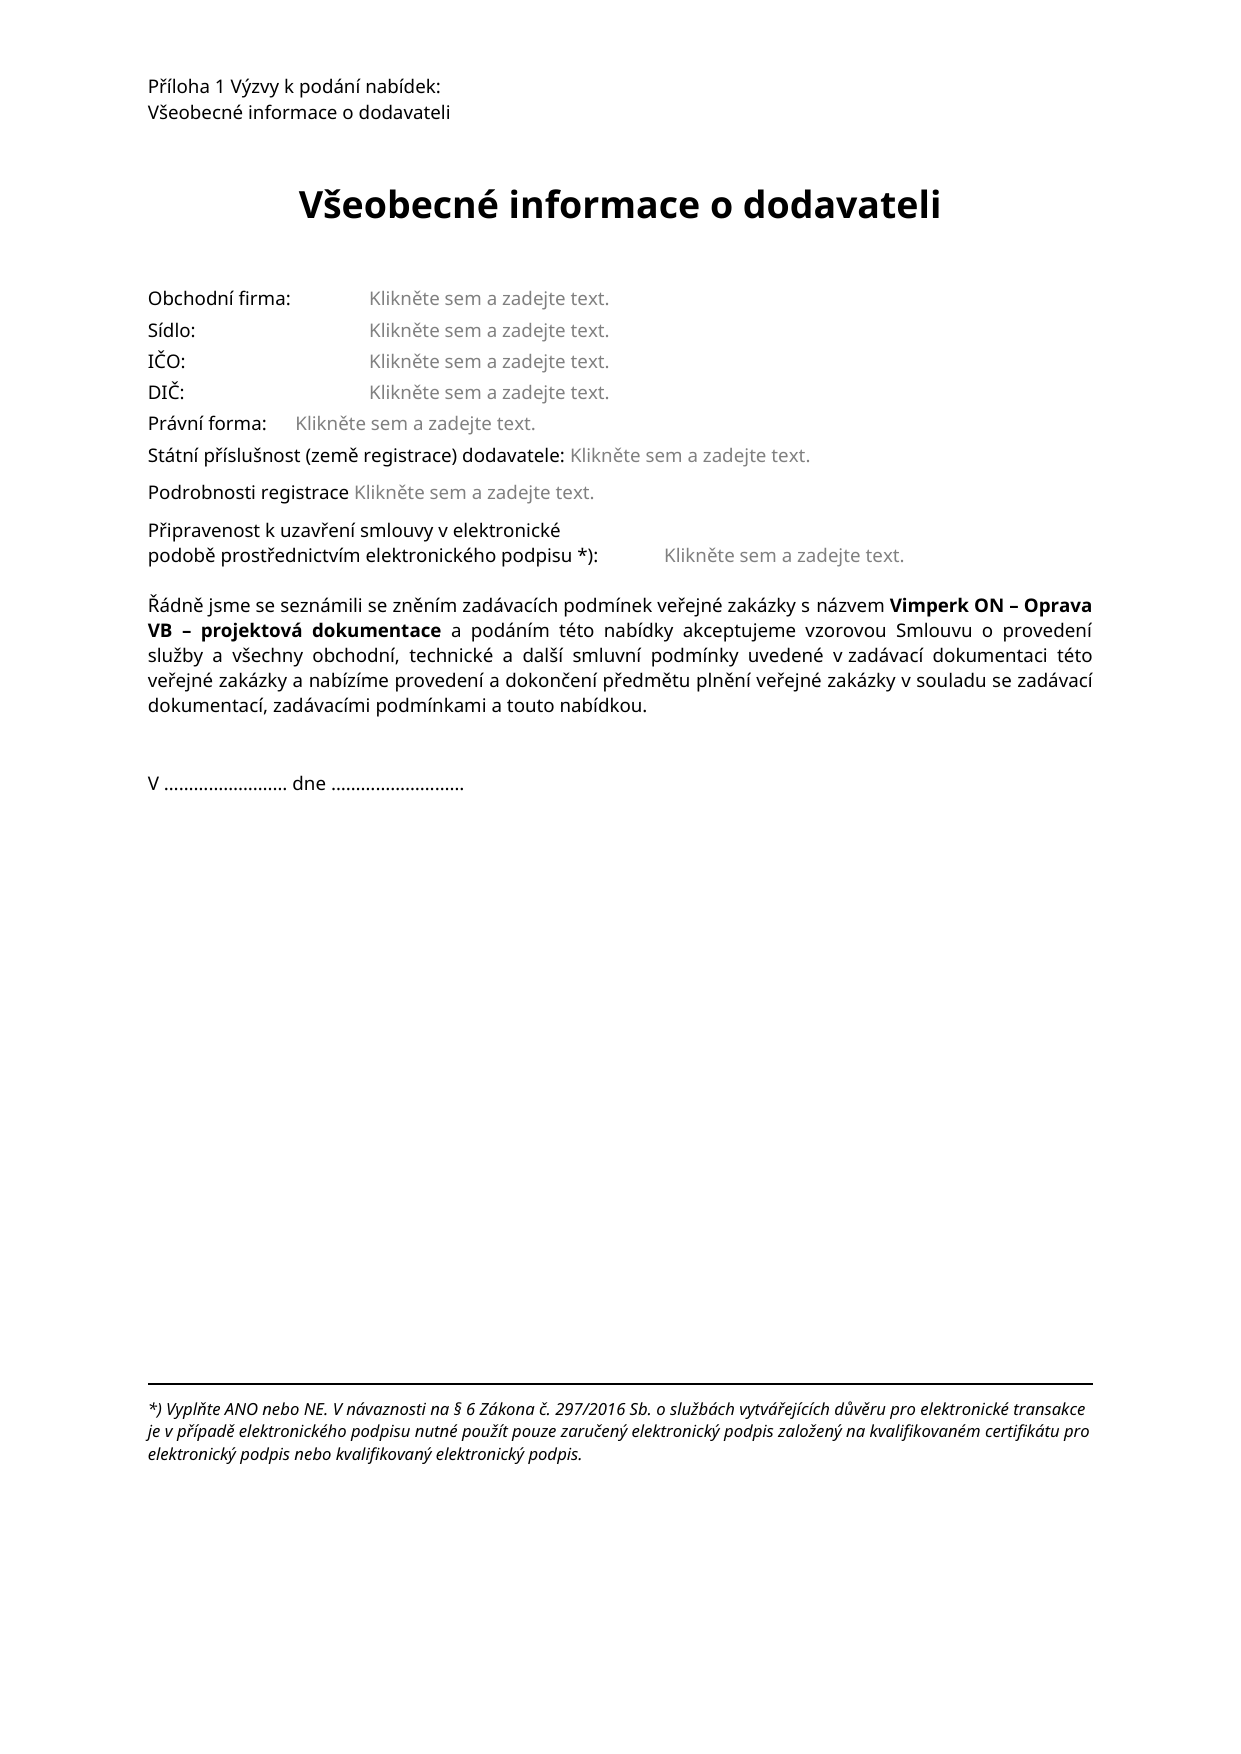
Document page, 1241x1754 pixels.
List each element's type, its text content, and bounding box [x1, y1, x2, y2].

text Sídlo: [148, 317, 1093, 342]
text Obchodní firma: [148, 286, 1093, 311]
text Řádně jsme se seznámili se zněním zadávacích podmínek veřejné zakázky s názvem Vimperk ON – Oprava VB – projektová dokumentace a podáním této nabídky akceptujeme vzorovou Smlouvu o provedení služby a všechny obchodní, technické a další smluvní podmínky uvedené v zadávací dokumentaci této veřejné zakázky a nabízíme provedení a dokončení předmětu plnění veřejné zakázky v souladu se zadávací dokumentací, zadávacími podmínkami a touto nabídkou. [148, 592, 1093, 717]
text IČO: [148, 348, 1093, 373]
text podobě prostřednictvím elektronického podpisu *): [148, 542, 1093, 567]
text *) Vyplňte ANO nebo NE. V návaznosti na § 6 Zákona č. 297/2016 Sb. o službách vytvářejících důvěru pro elektronické transakce je v případě elektronického podpisu nutné použít pouze zaručený elektronický podpis založený na kvalifikovaném certifikátu pro elektronický podpis nebo kvalifikovaný elektronický podpis. [148, 1397, 1093, 1466]
title Všeobecné informace o dodavateli [148, 178, 1093, 229]
text Státní příslušnost (země registrace) dodavatele: [148, 442, 1093, 467]
text Podrobnosti registrace [148, 479, 1093, 504]
text Právní forma: [148, 411, 1093, 436]
text V ………………….… dne ……………………… [148, 767, 1092, 796]
text DIČ: [148, 379, 1093, 404]
text Připravenost k uzavření smlouvy v elektronické [148, 517, 1093, 542]
